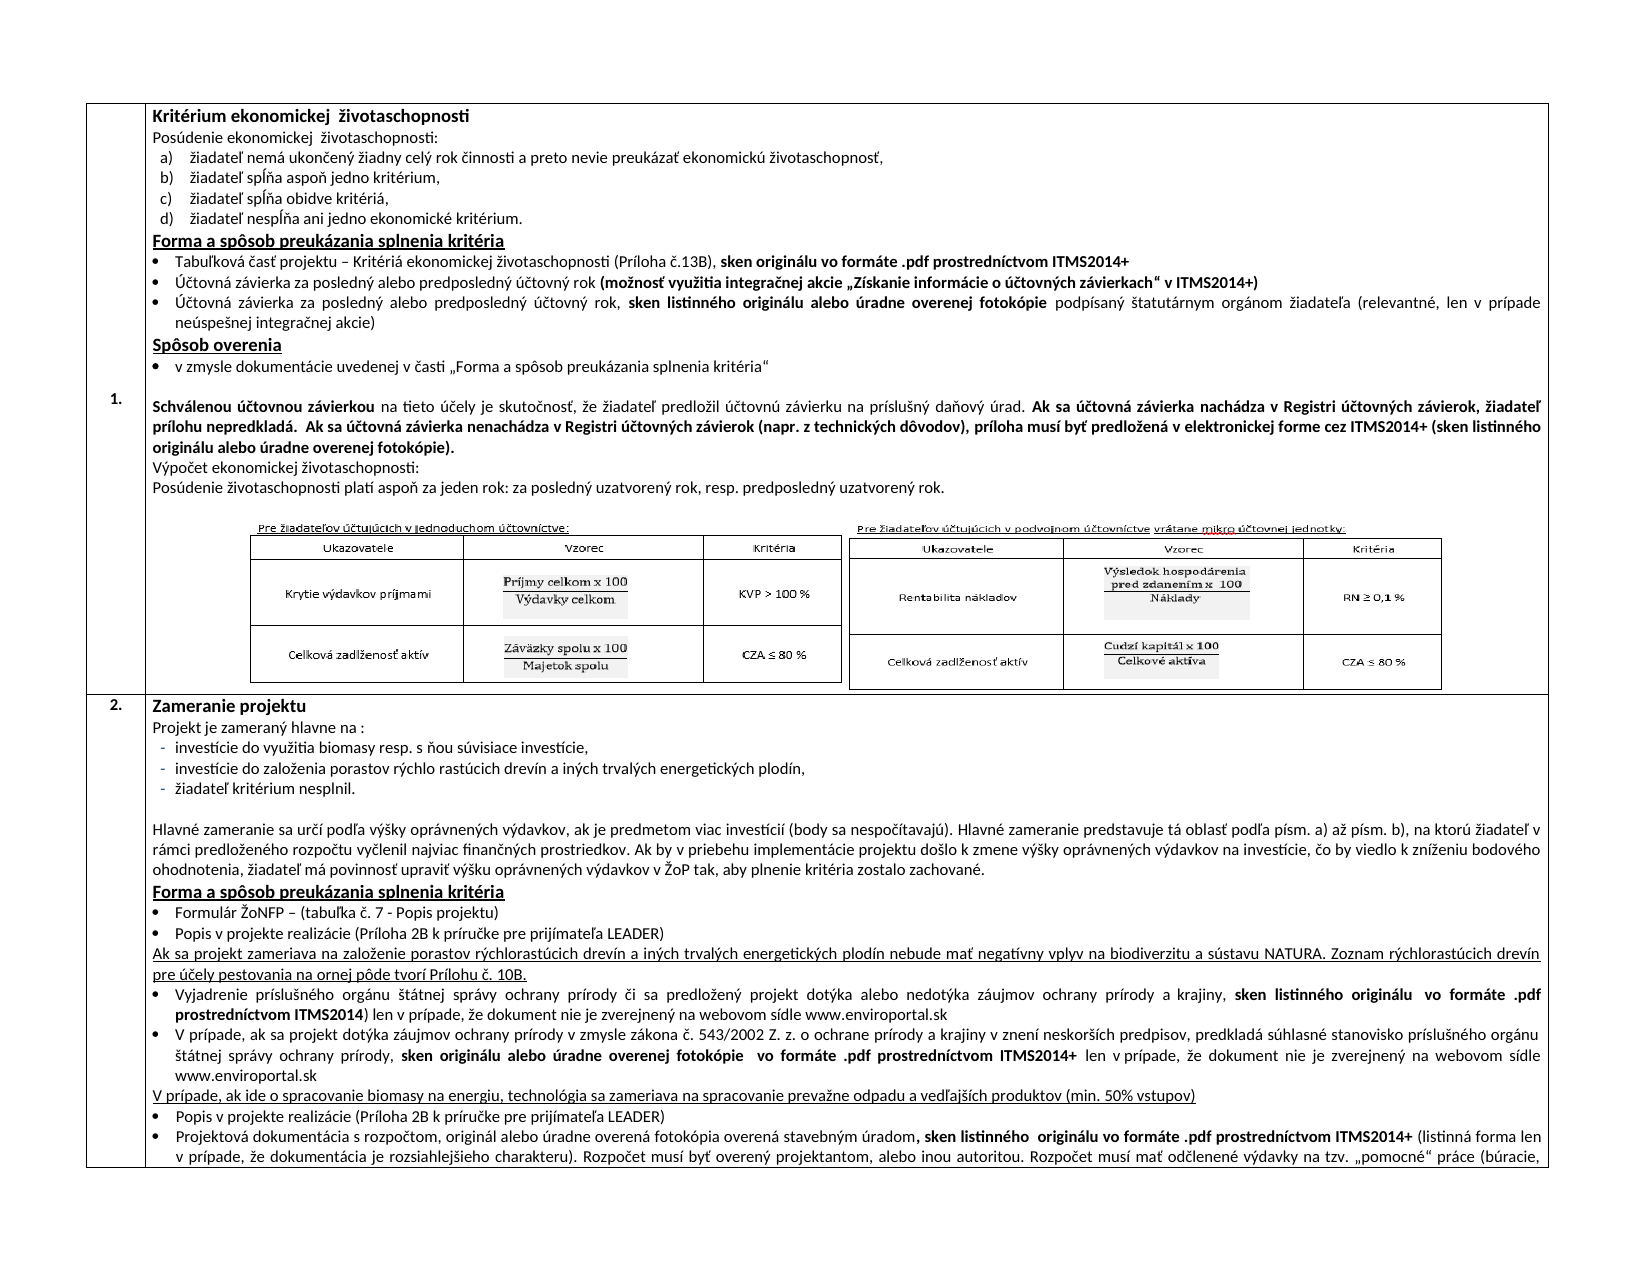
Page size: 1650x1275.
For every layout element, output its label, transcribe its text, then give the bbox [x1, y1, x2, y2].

table_cell Kritérium ekonomickej životaschopnosti Posúdenie ekonomickej životaschopnosti: žiadateľ nemá ukončený žiadny celý rok činnosti a preto nevie preukázať ekonomickú životaschopnosť, žiadateľ spĺňa aspoň jedno kritérium, žiadateľ spĺňa obidve kritériá, žiadateľ nespĺňa ani jedno ekonomické kritérium. Forma a spôsob preukázania splnenia kritéria Tabuľková časť projektu – Kritériá ekonomickej životaschopnosti (Príloha č.13B), sken originálu vo formáte .pdf prostredníctvom ITMS2014+ Účtovná závierka za posledný alebo predposledný účtovný rok (možnosť využitia integračnej akcie „Získanie informácie o účtovných závierkach“ v ITMS2014+) Účtovná závierka za posledný alebo predposledný účtovný rok, sken listinného originálu alebo úradne overenej fotokópie podpísaný štatutárnym orgánom žiadateľa (relevantné, len v prípade neúspešnej integračnej akcie) Spôsob overenia v zmysle dokumentácie uvedenej v časti „Forma a spôsob preukázania splnenia kritéria“ Schválenou účtovnou závierkou na tieto účely je skutočnosť, že žiadateľ predložil účtovnú závierku na príslušný daňový úrad. Ak sa účtovná závierka nachádza v Registri účtovných závierok, žiadateľ prílohu nepredkladá. Ak sa účtovná závierka nenachádza v Registri účtovných závierok (napr. z technických dôvodov), príloha musí byť predložená v elektronickej forme cez ITMS2014+ (sken listinného originálu alebo úradne overenej fotokópie). Výpočet ekonomickej životaschopnosti: Posúdenie životaschopnosti platí aspoň za jeden rok: za posledný uzatvorený rok, resp. predposledný uzatvorený rok. [146, 104, 1548, 693]
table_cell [146, 695, 1548, 1167]
table_cell 1. [87, 104, 145, 693]
table_cell 2. [87, 695, 145, 1167]
picture [247, 498, 1447, 694]
